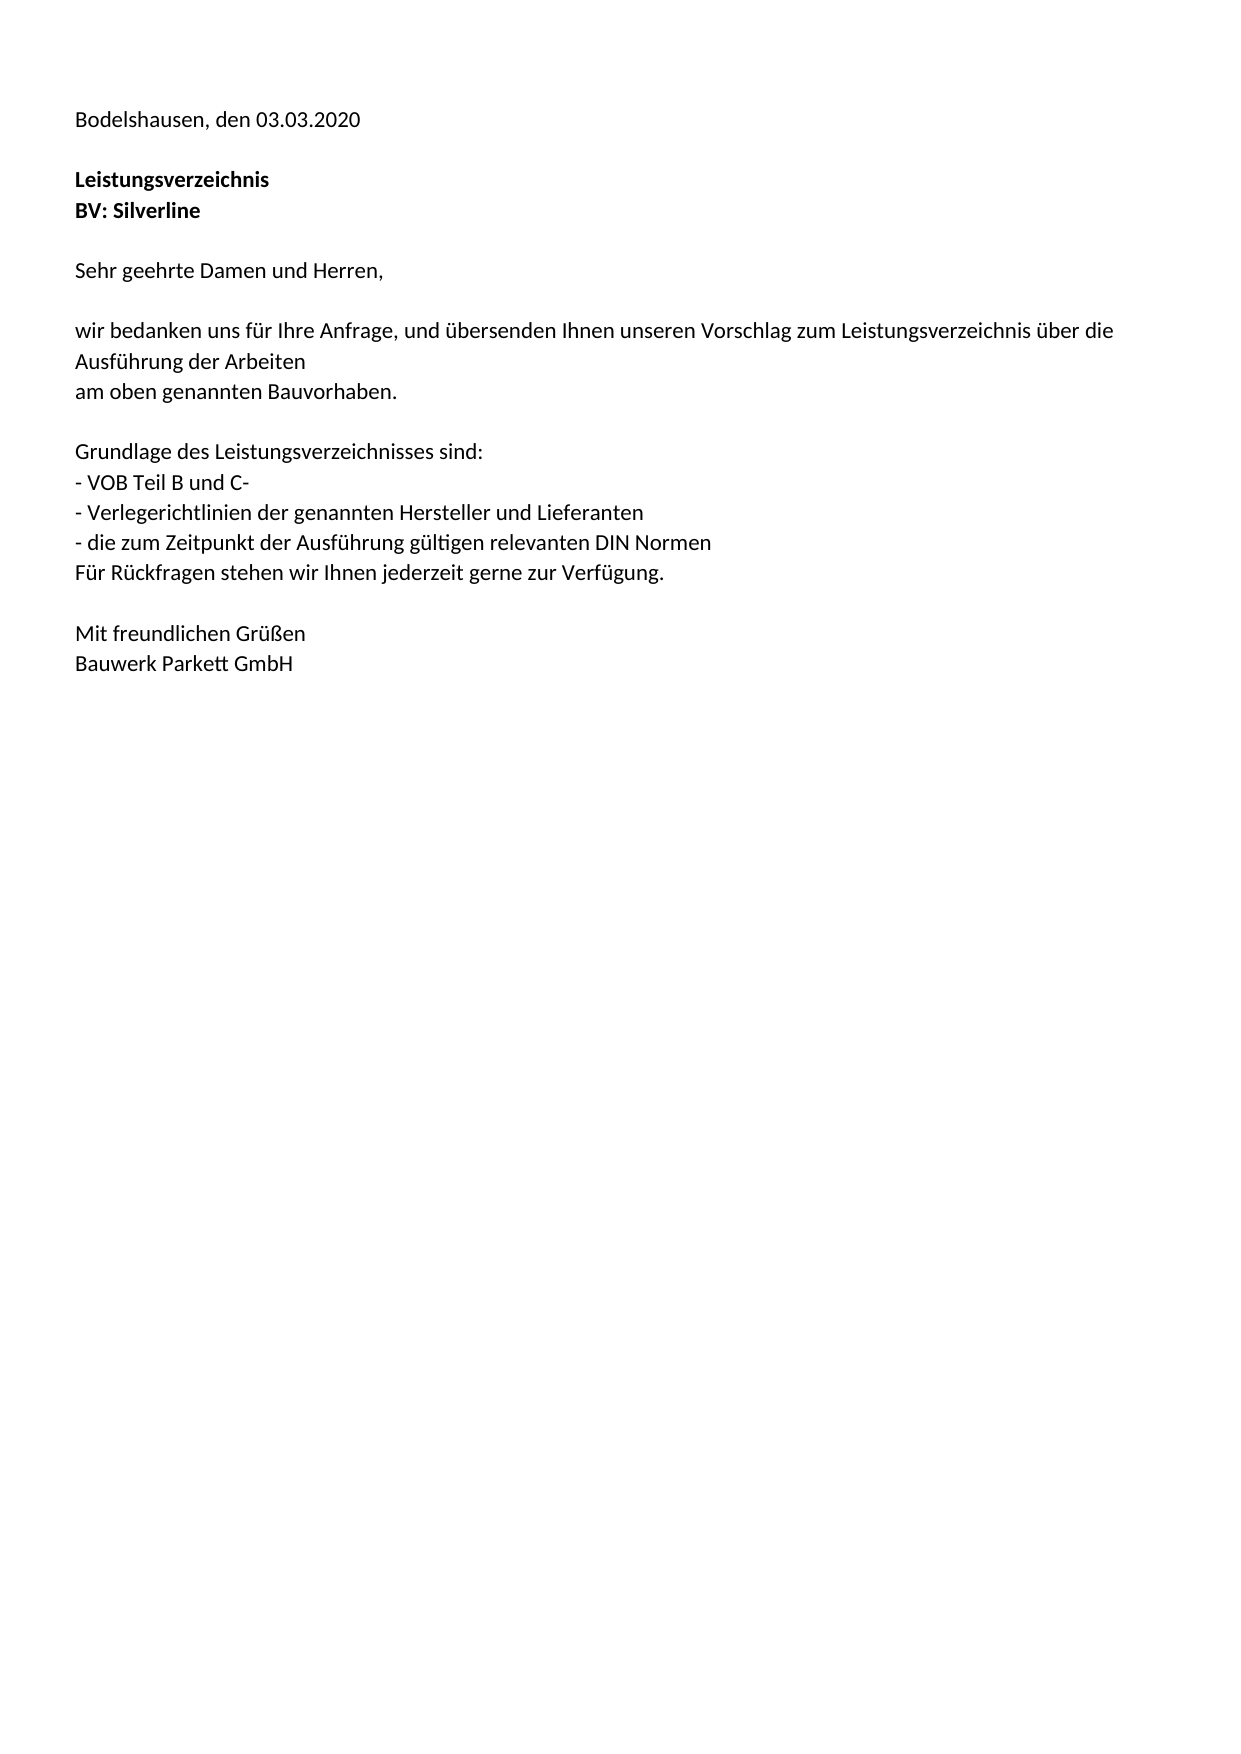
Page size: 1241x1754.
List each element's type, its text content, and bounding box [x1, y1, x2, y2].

text Für Rückfragen stehen wir Ihnen jederzeit gerne zur Verfügung. [75, 558, 1165, 586]
text am oben genannten Bauvorhaben. [75, 377, 1165, 405]
text Sehr geehrte Damen und Herren, [75, 256, 1165, 284]
text Mit freundlichen Grüßen [75, 619, 1165, 647]
text - VOB Teil B und C- [75, 468, 1165, 496]
text - Verlegerichtlinien der genannten Hersteller und Lieferanten [75, 498, 1165, 526]
text Bauwerk Parkett GmbH [75, 649, 1165, 677]
text Grundlage des Leistungsverzeichnisses sind: [75, 437, 1165, 466]
text Leistungsverzeichnis [75, 166, 1165, 194]
text Bodelshausen, den 03.03.2020 [75, 105, 1165, 133]
text - die zum Zeitpunkt der Ausführung gültigen relevanten DIN Normen [75, 528, 1165, 556]
text wir bedanken uns für Ihre Anfrage, und übersenden Ihnen unseren Vorschlag zum Leistungsverzeichnis über die Ausführung der Arbeiten [75, 317, 1165, 375]
text BV: Silverline [75, 196, 1165, 224]
